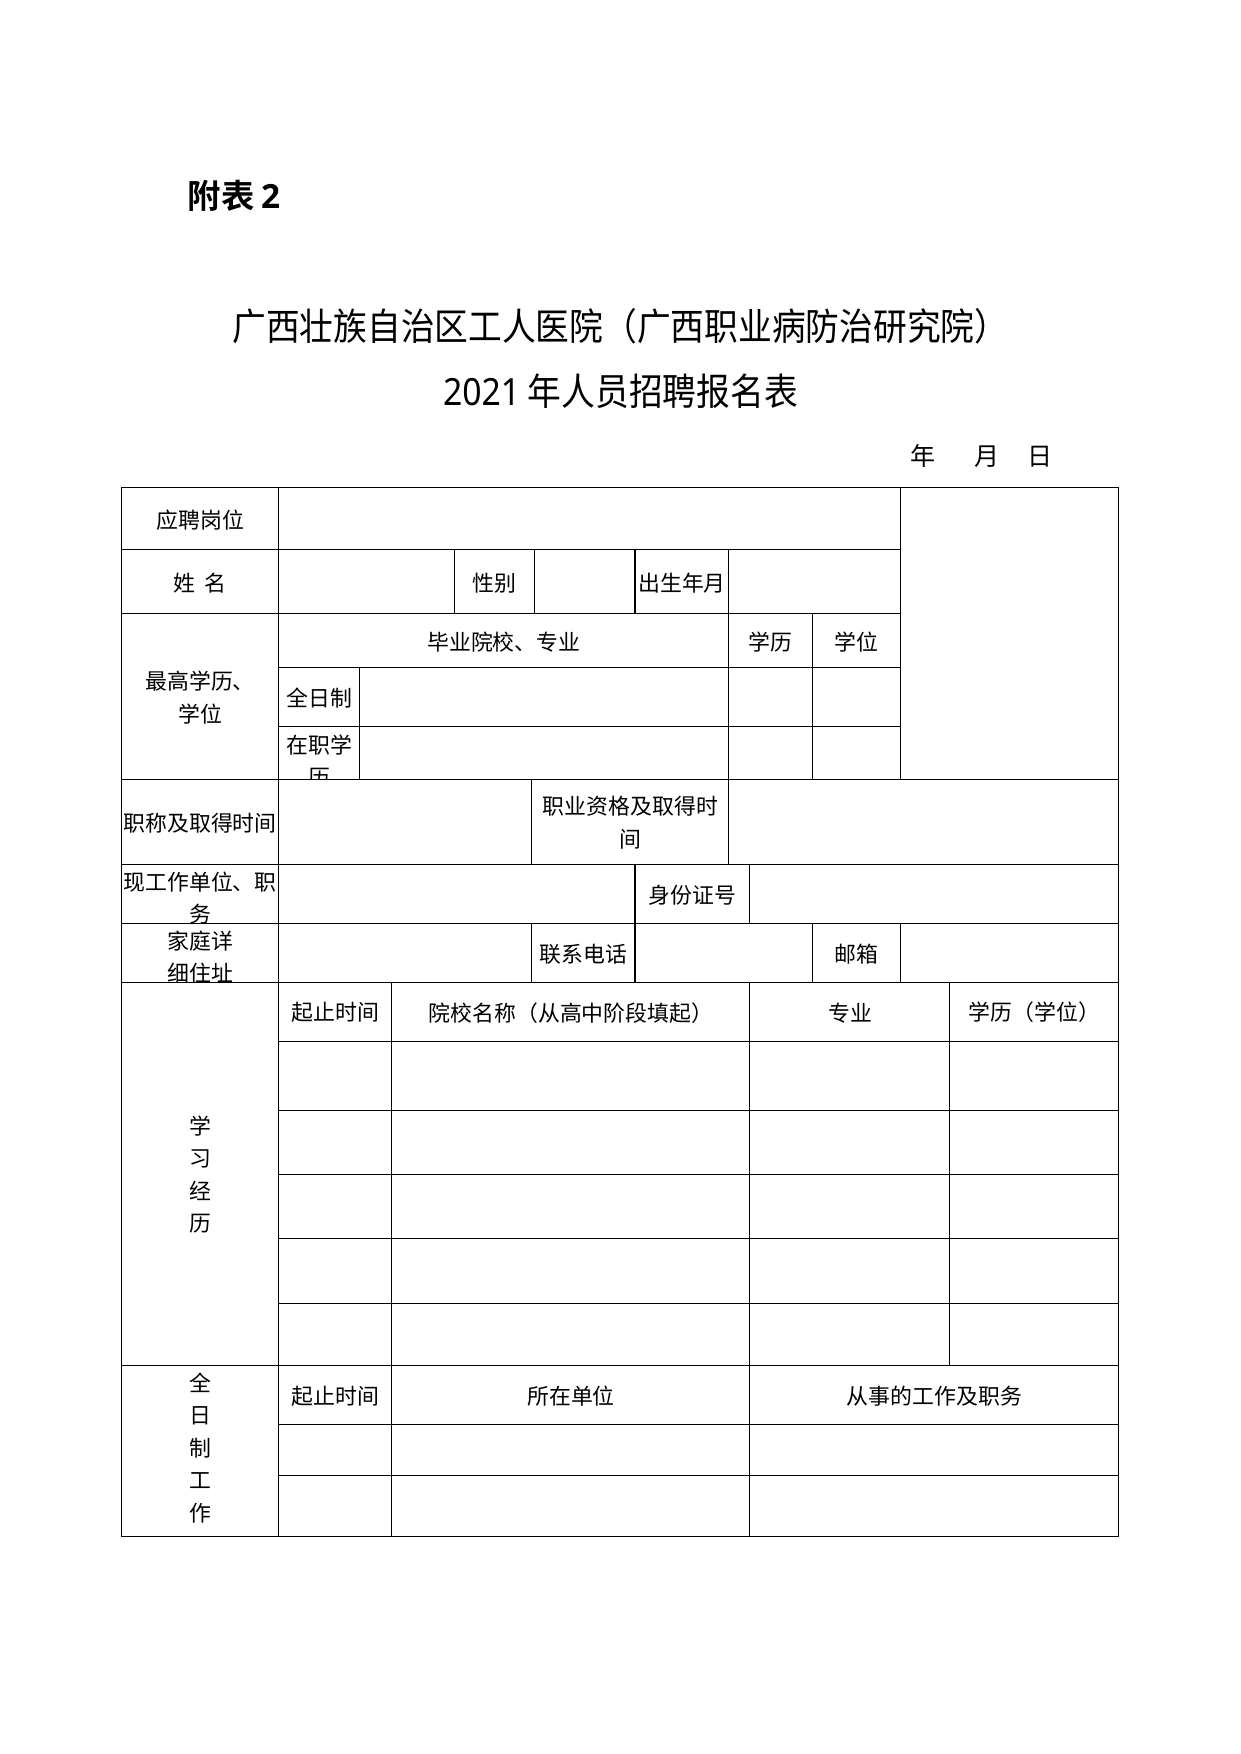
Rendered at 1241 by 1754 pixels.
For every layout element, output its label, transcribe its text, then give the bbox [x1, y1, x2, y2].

table_cell 全日制 [279, 668, 359, 726]
table_cell [950, 1304, 1118, 1364]
table_cell [360, 668, 728, 726]
table_cell [750, 1304, 949, 1364]
table_cell 学位 [813, 614, 900, 667]
table_cell [729, 780, 1118, 863]
table_cell 全 日 制 工 作 经 历 [122, 1366, 278, 1536]
table_cell [279, 550, 454, 613]
table_cell [279, 1304, 391, 1364]
text 附表2 [187, 162, 1053, 227]
table_cell [750, 1042, 949, 1110]
table_cell 职业资格及取得时间 [532, 780, 728, 863]
table_cell [392, 1304, 749, 1364]
table_cell 家庭详 细住址 [122, 924, 278, 982]
text 2021年人员招聘报名表 [187, 357, 1053, 422]
table_cell [392, 1476, 749, 1536]
table_cell [950, 1042, 1118, 1110]
table_cell [950, 1239, 1118, 1303]
table_cell 从事的工作及职务 [750, 1366, 1118, 1423]
table_cell 学历 [729, 614, 812, 667]
text 广西壮族自治区工人医院（广西职业病防治研究院） [187, 292, 1053, 357]
table_cell [279, 1042, 391, 1110]
table_cell [279, 865, 634, 922]
table_cell 出生年月 [636, 550, 728, 613]
table_cell 起止时间 [279, 983, 391, 1041]
table_cell 专业 [750, 983, 949, 1041]
table_cell [279, 1476, 391, 1536]
text 年 月 日 [187, 422, 1053, 487]
table_cell [813, 727, 900, 778]
table_cell [636, 924, 812, 982]
table_cell 联系电话 [532, 924, 634, 982]
table_cell [392, 1425, 749, 1474]
table_cell 性别 [455, 550, 534, 613]
table_cell [279, 1239, 391, 1303]
table_cell [279, 1175, 391, 1238]
table_cell [729, 727, 812, 778]
table_cell [279, 780, 531, 863]
table_cell [279, 1425, 391, 1474]
table_cell [729, 668, 812, 726]
table_cell [750, 865, 1118, 922]
table_cell 院校名称（从高中阶段填起） [392, 983, 749, 1041]
table_header [279, 488, 900, 549]
table_cell [750, 1425, 1118, 1474]
table_cell 毕业院校、专业 [279, 614, 728, 667]
table_cell [750, 1175, 949, 1238]
table_cell [392, 1239, 749, 1303]
table_cell [901, 924, 1118, 982]
table_cell 身份证号 [636, 865, 749, 922]
table_cell [950, 1111, 1118, 1174]
table_cell [750, 1476, 1118, 1536]
table_cell 邮箱 [813, 924, 900, 982]
table_cell 职称及取得时间 [122, 780, 278, 863]
table_cell 在职学历 [279, 727, 359, 778]
table_cell [279, 924, 531, 982]
table_cell 学历（学位） [950, 983, 1118, 1041]
table_header [901, 488, 1118, 778]
table_cell [813, 668, 900, 726]
table_header 应聘岗位 [122, 488, 278, 549]
table_cell 现工作单位、职务 [122, 865, 278, 922]
table_cell [392, 1175, 749, 1238]
table_cell [279, 1111, 391, 1174]
table_cell 最高学历、 学位 [122, 614, 278, 778]
table_cell 学 习 经 历 [122, 983, 278, 1364]
table_cell [729, 550, 900, 613]
table_cell [392, 1111, 749, 1174]
table_cell 起止时间 [279, 1366, 391, 1423]
table_cell [535, 550, 634, 613]
table_cell [360, 727, 728, 778]
table_cell 姓 名 [122, 550, 278, 613]
table_cell [750, 1111, 949, 1174]
table_cell [392, 1042, 749, 1110]
table_cell 所在单位 [392, 1366, 749, 1423]
table_cell [950, 1175, 1118, 1238]
table_cell [750, 1239, 949, 1303]
